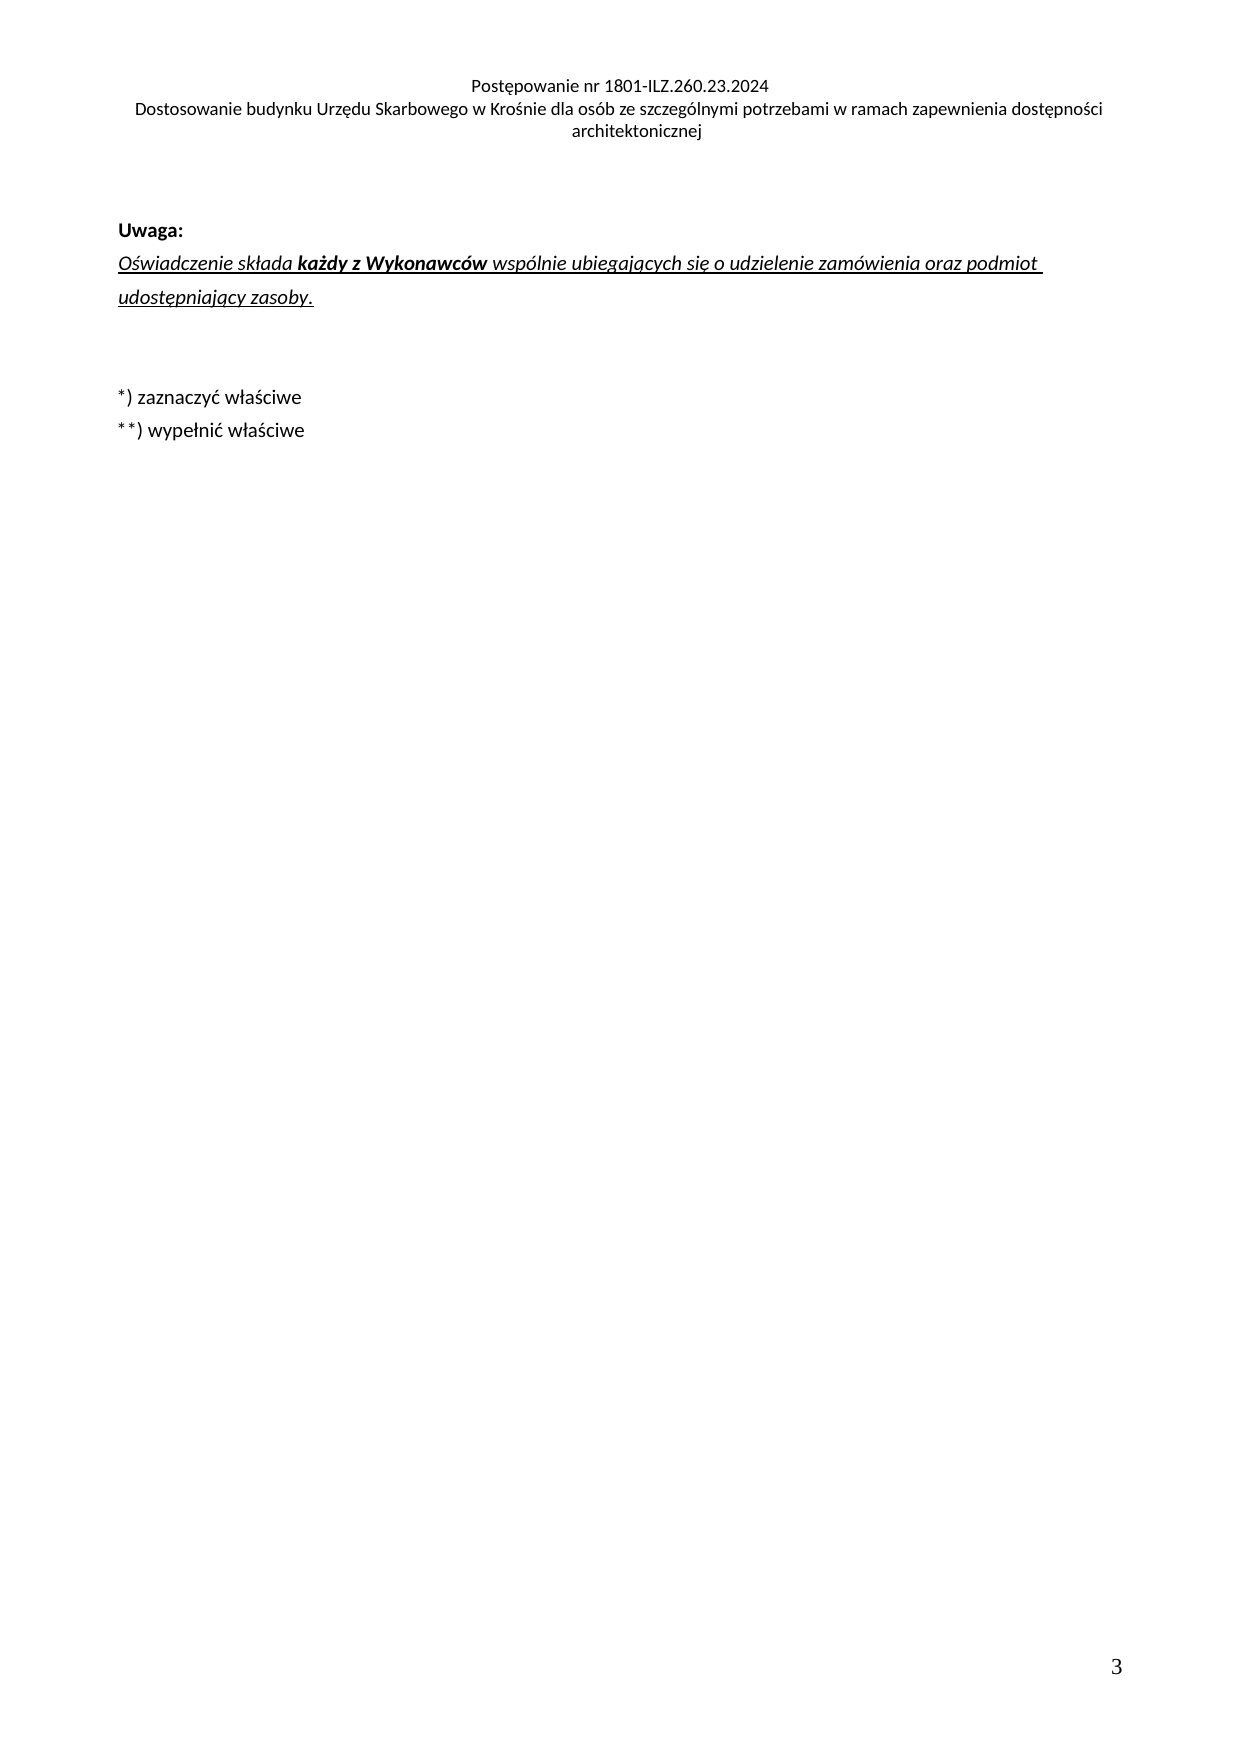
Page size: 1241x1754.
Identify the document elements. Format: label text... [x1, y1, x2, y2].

text **) wypełnić właściwe [116, 409, 1122, 443]
text Uwaga: [118, 209, 1122, 243]
text Oświadczenie składa każdy z Wykonawców wspólnie ubiegających się o udzielenie zamówienia oraz podmiot udostępniający zasoby. [118, 243, 1122, 309]
text *) zaznaczyć właściwe [116, 376, 1122, 409]
